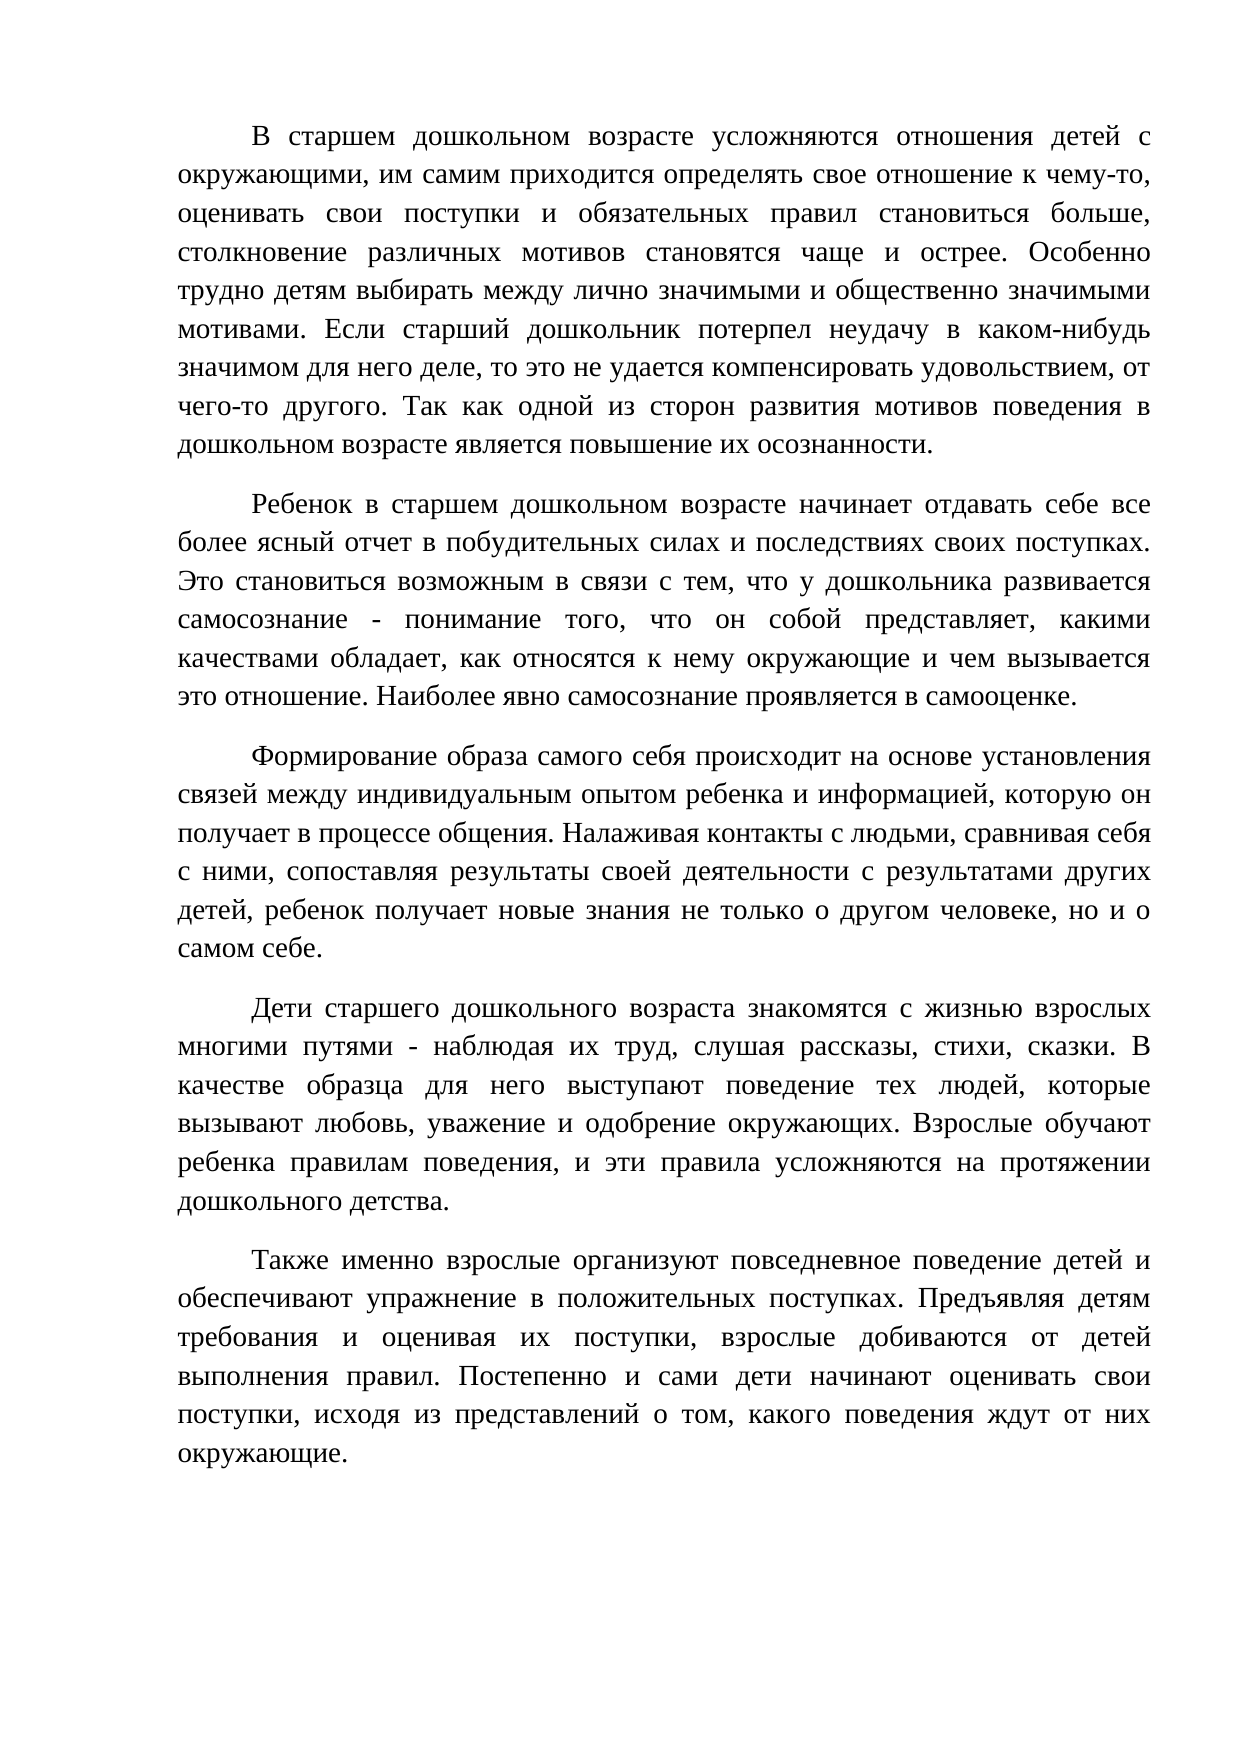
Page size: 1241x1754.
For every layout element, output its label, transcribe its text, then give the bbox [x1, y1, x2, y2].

text Ребенок в старшем дошкольном возрасте начинает отдавать себе все более ясный отчет в побудительных силах и последствиях своих поступках. Это становиться возможным в связи с тем, что у дошкольника развивается самосознание - понимание того, что он собой представляет, какими качествами обладает, как относятся к нему окружающие и чем вызывается это отношение. Наиболее явно самосознание проявляется в самооценке. [177, 486, 1152, 712]
text Также именно взрослые организуют повседневное поведение детей и обеспечивают упражнение в положительных поступках. Предъявляя детям требования и оценивая их поступки, взрослые добиваются от детей выполнения правил. Постепенно и сами дети начинают оценивать свои поступки, исходя из представлений о том, какого поведения ждут от них окружающие. [177, 1242, 1152, 1468]
text Дети старшего дошкольного возраста знакомятся с жизнью взрослых многими путями - наблюдая их труд, слушая рассказы, стихи, сказки. В качестве образца для него выступают поведение тех людей, которые вызывают любовь, уважение и одобрение окружающих. Взрослые обучают ребенка правилам поведения, и эти правила усложняются на протяжении дошкольного детства. [177, 990, 1152, 1216]
text В старшем дошкольном возрасте усложняются отношения детей с окружающими, им самим приходится определять свое отношение к чему-то, оценивать свои поступки и обязательных правил становиться больше, столкновение различных мотивов становятся чаще и острее. Особенно трудно детям выбирать между лично значимыми и общественно значимыми мотивами. Если старший дошкольник потерпел неудачу в каком-нибудь значимом для него деле, то это не удается компенсировать удовольствием, от чего-то другого. Так как одной из сторон развития мотивов поведения в дошкольном возрасте является повышение их осознанности. [177, 118, 1152, 460]
text Формирование образа самого себя происходит на основе установления связей между индивидуальным опытом ребенка и информацией, которую он получает в процессе общения. Налаживая контакты с людьми, сравнивая себя с ними, сопоставляя результаты своей деятельности с результатами других детей, ребенок получает новые знания не только о другом человеке, но и о самом себе. [177, 738, 1152, 964]
